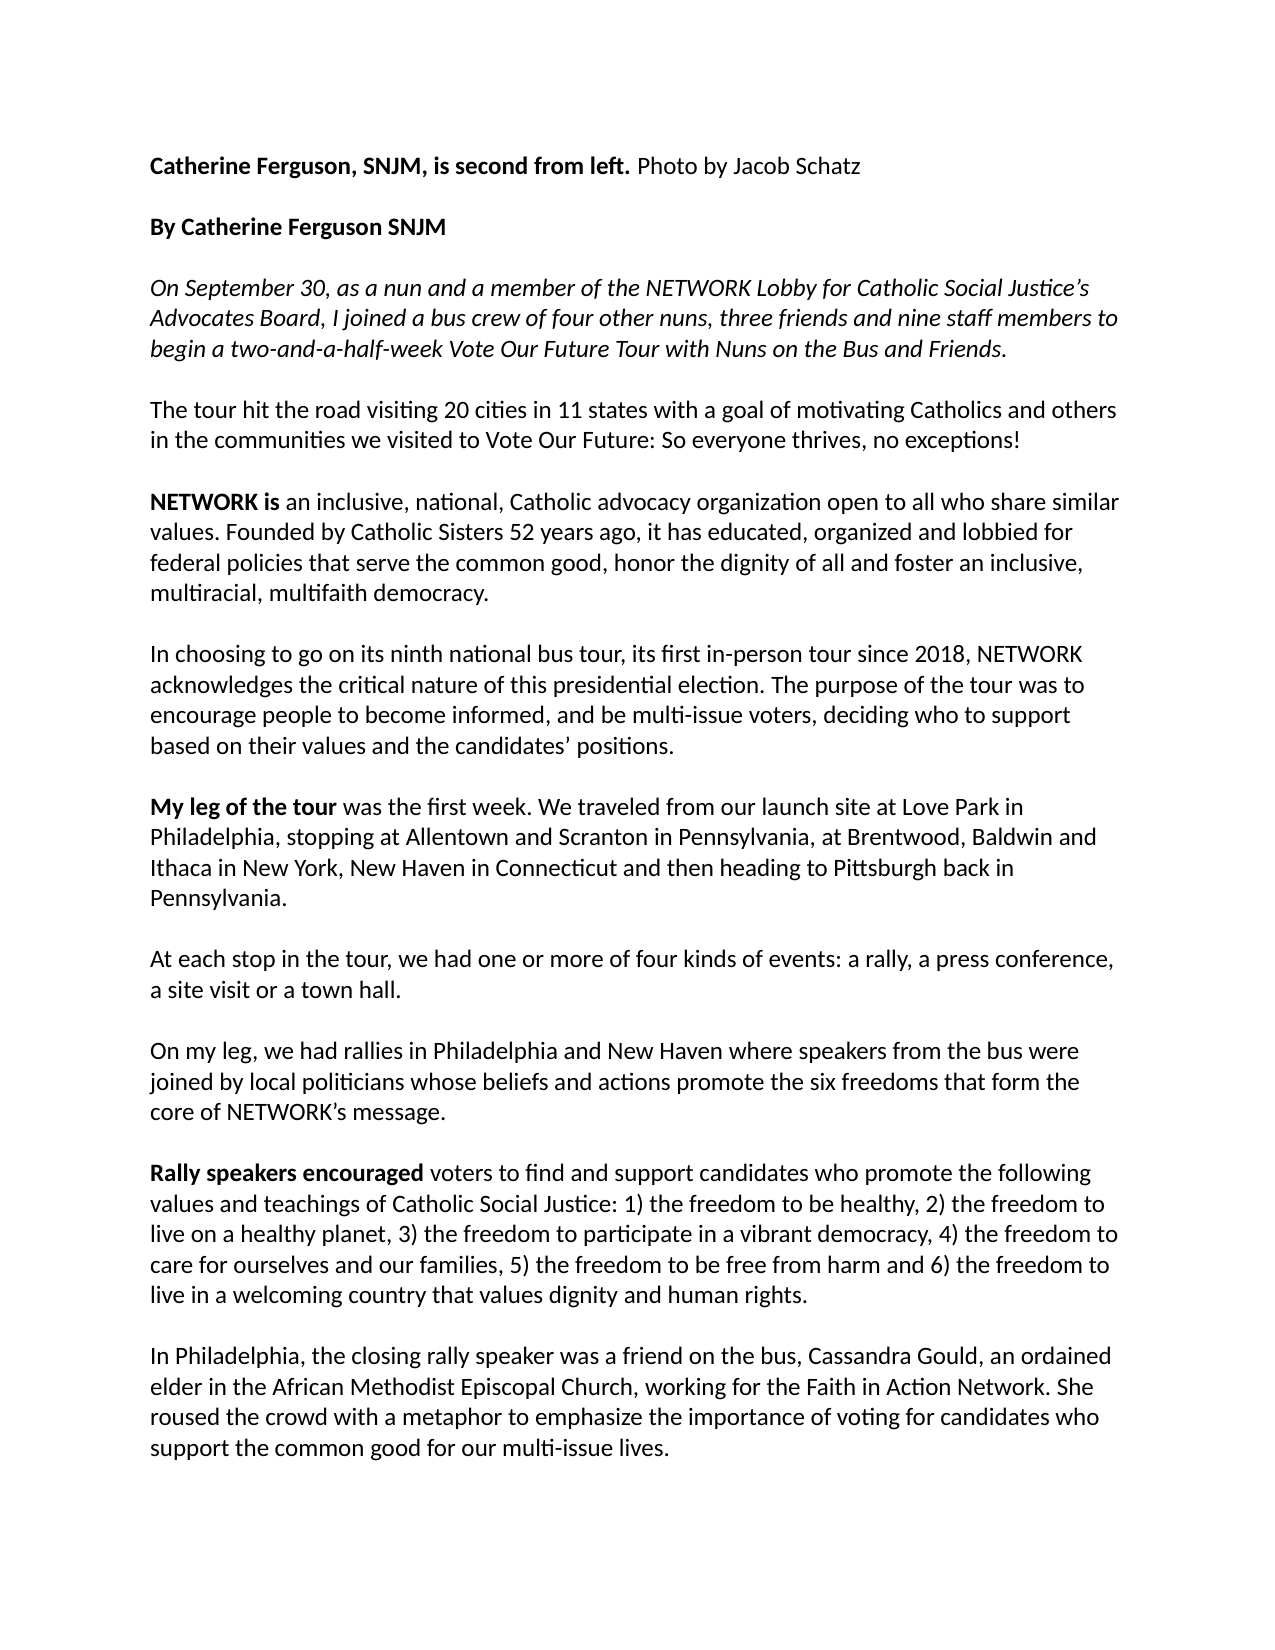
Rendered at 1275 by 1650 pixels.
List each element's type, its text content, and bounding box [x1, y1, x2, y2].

text NETWORK is an inclusive, national, Catholic advocacy organization open to all who share similar values. Founded by Catholic Sisters 52 years ago, it has educated, organized and lobbied for federal policies that serve the common good, honor the dignity of all and foster an inclusive, multiracial, multifaith democracy. [150, 486, 1125, 608]
text In Philadelphia, the closing rally speaker was a friend on the bus, Cassandra Gould, an ordained elder in the African Methodist Episcopal Church, working for the Faith in Action Network. She roused the crowd with a metaphor to emphasize the importance of voting for candidates who support the common good for our multi-issue lives. [150, 1340, 1125, 1462]
text At each stop in the tour, we had one or more of four kinds of events: a rally, a press conference, a site visit or a town hall. [150, 943, 1125, 1004]
text In choosing to go on its ninth national bus tour, its first in-person tour since 2018, NETWORK acknowledges the critical nature of this presidential election. The purpose of the tour was to encourage people to become informed, and be multi-issue voters, deciding who to support based on their values and the candidates’ positions. [150, 638, 1125, 760]
text My leg of the tour was the first week. We traveled from our launch site at Love Park in Philadelphia, stopping at Allentown and Scranton in Pennsylvania, at Brentwood, Baldwin and Ithaca in New York, New Haven in Connecticut and then heading to Pittsburgh back in Pennsylvania. [150, 791, 1125, 913]
text On September 30, as a nun and a member of the NETWORK Lobby for Catholic Social Justice’s Advocates Board, I joined a bus crew of four other nuns, three friends and nine staff members to begin a two-and-a-half-week Vote Our Future Tour with Nuns on the Bus and Friends. [150, 272, 1125, 364]
text Rally speakers encouraged voters to find and support candidates who promote the following values and teachings of Catholic Social Justice: 1) the freedom to be healthy, 2) the freedom to live on a healthy planet, 3) the freedom to participate in a vibrant democracy, 4) the freedom to care for ourselves and our families, 5) the freedom to be free from harm and 6) the freedom to live in a welcoming country that values dignity and human rights. [150, 1157, 1125, 1310]
text On my leg, we had rallies in Philadelphia and New Haven where speakers from the bus were joined by local politicians whose beliefs and actions promote the six freedoms that form the core of NETWORK’s message. [150, 1035, 1125, 1127]
text Catherine Ferguson, SNJM, is second from left. Photo by Jacob Schatz [150, 150, 1125, 181]
text By Catherine Ferguson SNJM [150, 211, 1125, 242]
text The tour hit the road visiting 20 cities in 11 states with a goal of motivating Catholics and others in the communities we visited to Vote Our Future: So everyone thrives, no exceptions! [150, 394, 1125, 455]
